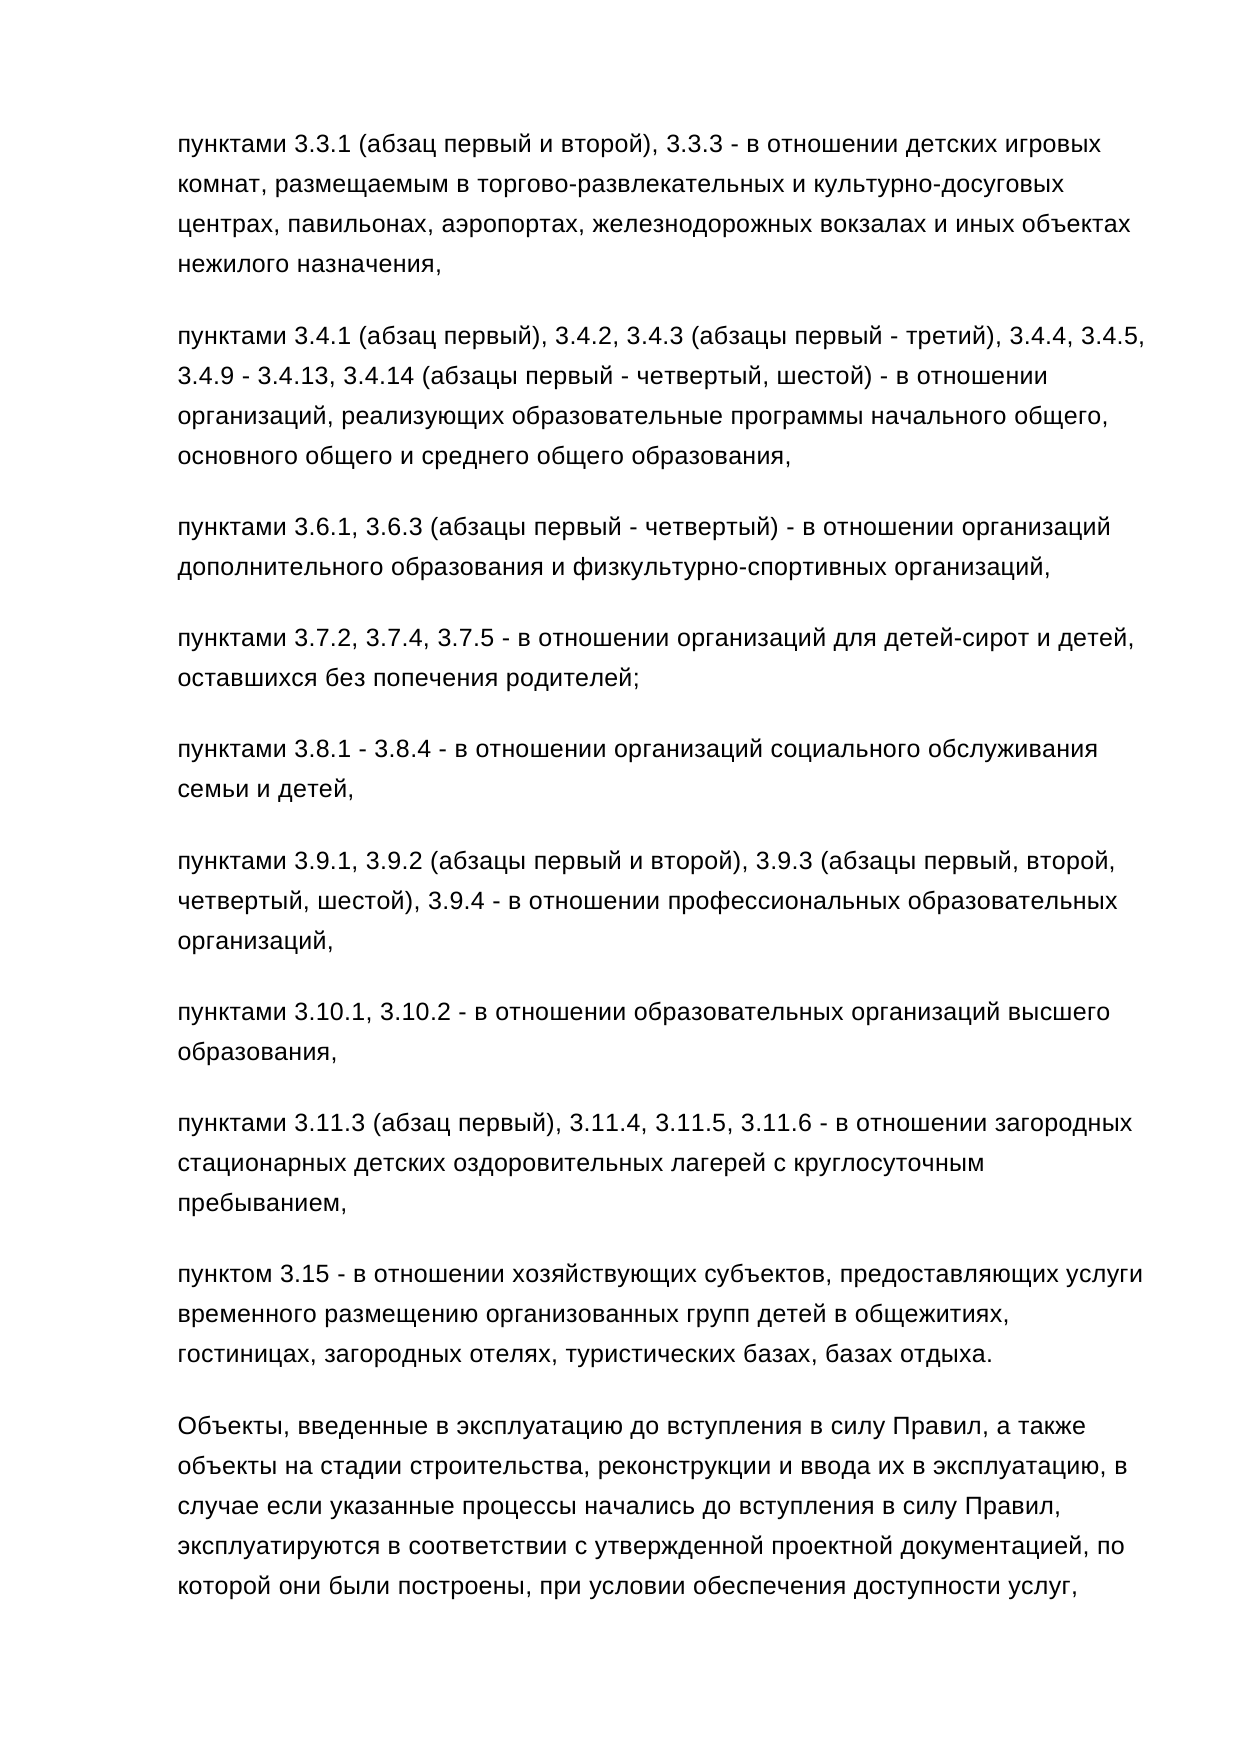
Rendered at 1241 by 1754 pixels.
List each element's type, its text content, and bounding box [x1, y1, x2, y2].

text пунктами 3.3.1 (абзац первый и второй), 3.3.3 - в отношении детских игровых комнат, размещаемым в торгово-развлекательных и культурно-досуговых центрах, павильонах, аэропортах, железнодорожных вокзалах и иных объектах нежилого назначения, [177, 118, 1152, 278]
text пунктами 3.11.3 (абзац первый), 3.11.4, 3.11.5, 3.11.6 - в отношении загородных стационарных детских оздоровительных лагерей с круглосуточным пребыванием, [177, 1097, 1152, 1217]
text пунктами 3.4.1 (абзац первый), 3.4.2, 3.4.3 (абзацы первый - третий), 3.4.4, 3.4.5, 3.4.9 - 3.4.13, 3.4.14 (абзацы первый - четвертый, шестой) - в отношении организаций, реализующих образовательные программы начального общего, основного общего и среднего общего образования, [177, 309, 1152, 469]
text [177, 1399, 1152, 1599]
text пунктами 3.6.1, 3.6.3 (абзацы первый - четвертый) - в отношении организаций дополнительного образования и физкультурно-спортивных организаций, [177, 501, 1152, 581]
text пунктами 3.10.1, 3.10.2 - в отношении образовательных организаций высшего образования, [177, 986, 1152, 1066]
text пунктом 3.15 - в отношении хозяйствующих субъектов, предоставляющих услуги временного размещению организованных групп детей в общежитиях, гостиницах, загородных отелях, туристических базах, базах отдыха. [177, 1248, 1152, 1368]
text пунктами 3.9.1, 3.9.2 (абзацы первый и второй), 3.9.3 (абзацы первый, второй, четвертый, шестой), 3.9.4 - в отношении профессиональных образовательных организаций, [177, 834, 1152, 954]
text пунктами 3.7.2, 3.7.4, 3.7.5 - в отношении организаций для детей-сирот и детей, оставшихся без попечения родителей; [177, 612, 1152, 692]
text пунктами 3.8.1 - 3.8.4 - в отношении организаций социального обслуживания семьи и детей, [177, 723, 1152, 803]
